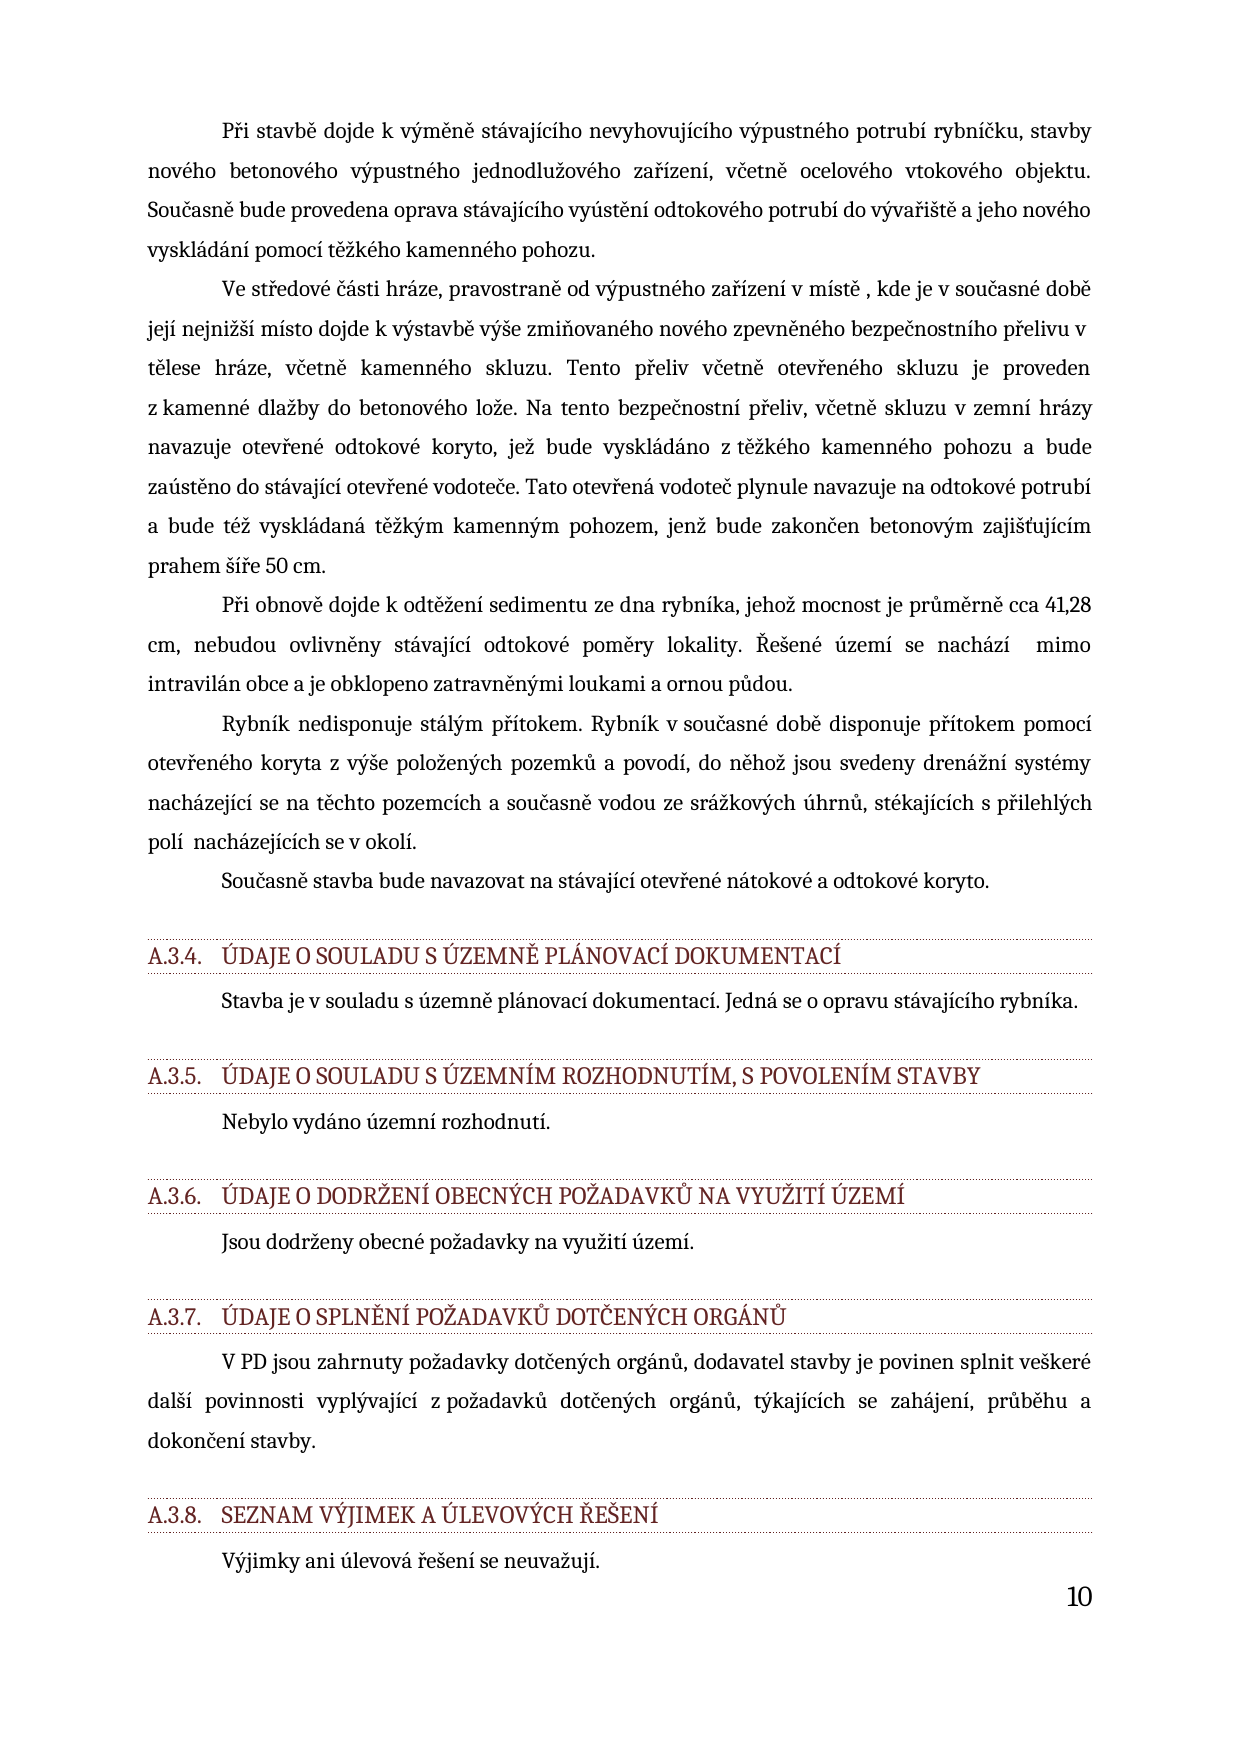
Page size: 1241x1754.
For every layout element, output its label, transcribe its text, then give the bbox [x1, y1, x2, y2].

text Při stavbě dojde k výměně stávajícího nevyhovujícího výpustného potrubí rybníčku, stavby nového betonového výpustného jednodlužového zařízení, včetně ocelového vtokového objektu. Současně bude provedena oprava stávajícího vyústění odtokového potrubí do vývařiště a jeho nového vyskládání pomocí těžkého kamenného pohozu. [148, 118, 1092, 263]
subtitle Údaje o souladu s územním rozhodnutím, s povolením stavby [148, 1059, 1092, 1094]
text Ve středové části hráze, pravostraně od výpustného zařízení v místě , kde je v současné době její nejnižší místo dojde k výstavbě výše zmiňovaného nového zpevněného bezpečnostního přelivu v tělese hráze, včetně kamenného skluzu. Tento přeliv včetně otevřeného skluzu je proveden z kamenné dlažby do betonového lože. Na tento bezpečnostní přeliv, včetně skluzu v zemní hrázy navazuje otevřené odtokové koryto, jež bude vyskládáno z těžkého kamenného pohozu a bude zaústěno do stávající otevřené vodoteče. Tato otevřená vodoteč plynule navazuje na odtokové potrubí a bude též vyskládaná těžkým kamenným pohozem, jenž bude zakončen betonovým zajišťujícím prahem šíře 50 cm. [148, 276, 1092, 579]
text Výjimky ani úlevová řešení se neuvažují. [148, 1548, 1092, 1574]
text Stavba je v souladu s územně plánovací dokumentací. Jedná se o opravu stávajícího rybníka. [148, 988, 1092, 1015]
subtitle Údaje o splnění požadavků dotčených orgánů [148, 1299, 1092, 1334]
text V PD jsou zahrnuty požadavky dotčených orgánů, dodavatel stavby je povinen splnit veškeré další povinnosti vyplývající z požadavků dotčených orgánů, týkajících se zahájení, průběhu a dokončení stavby. [148, 1349, 1092, 1454]
text Jsou dodrženy obecné požadavky na využití území. [148, 1228, 1092, 1255]
subtitle Údaje o souladu s územně plánovací dokumentací [148, 939, 1092, 974]
text Nebylo vydáno územní rozhodnutí. [148, 1108, 1092, 1135]
text Rybník nedisponuje stálým přítokem. Rybník v současné době disponuje přítokem pomocí otevřeného koryta z výše položených pozemků a povodí, do něhož jsou svedeny drenážní systémy nacházející se na těchto pozemcích a současně vodou ze srážkových úhrnů, stékajících s přilehlých polí nacházejících se v okolí. [148, 710, 1092, 855]
text Při obnově dojde k odtěžení sedimentu ze dna rybníka, jehož mocnost je průměrně cca 41,28 cm, nebudou ovlivněny stávající odtokové poměry lokality. Řešené území se nachází mimo intravilán obce a je obklopeno zatravněnými loukami a ornou půdou. [148, 592, 1092, 697]
subtitle Údaje o dodržení obecných požadavků na využití území [148, 1179, 1092, 1214]
subtitle Seznam výjimek a úlevových řešení [148, 1498, 1092, 1533]
text Současně stavba bude navazovat na stávající otevřené nátokové a odtokové koryto. [148, 868, 1092, 894]
